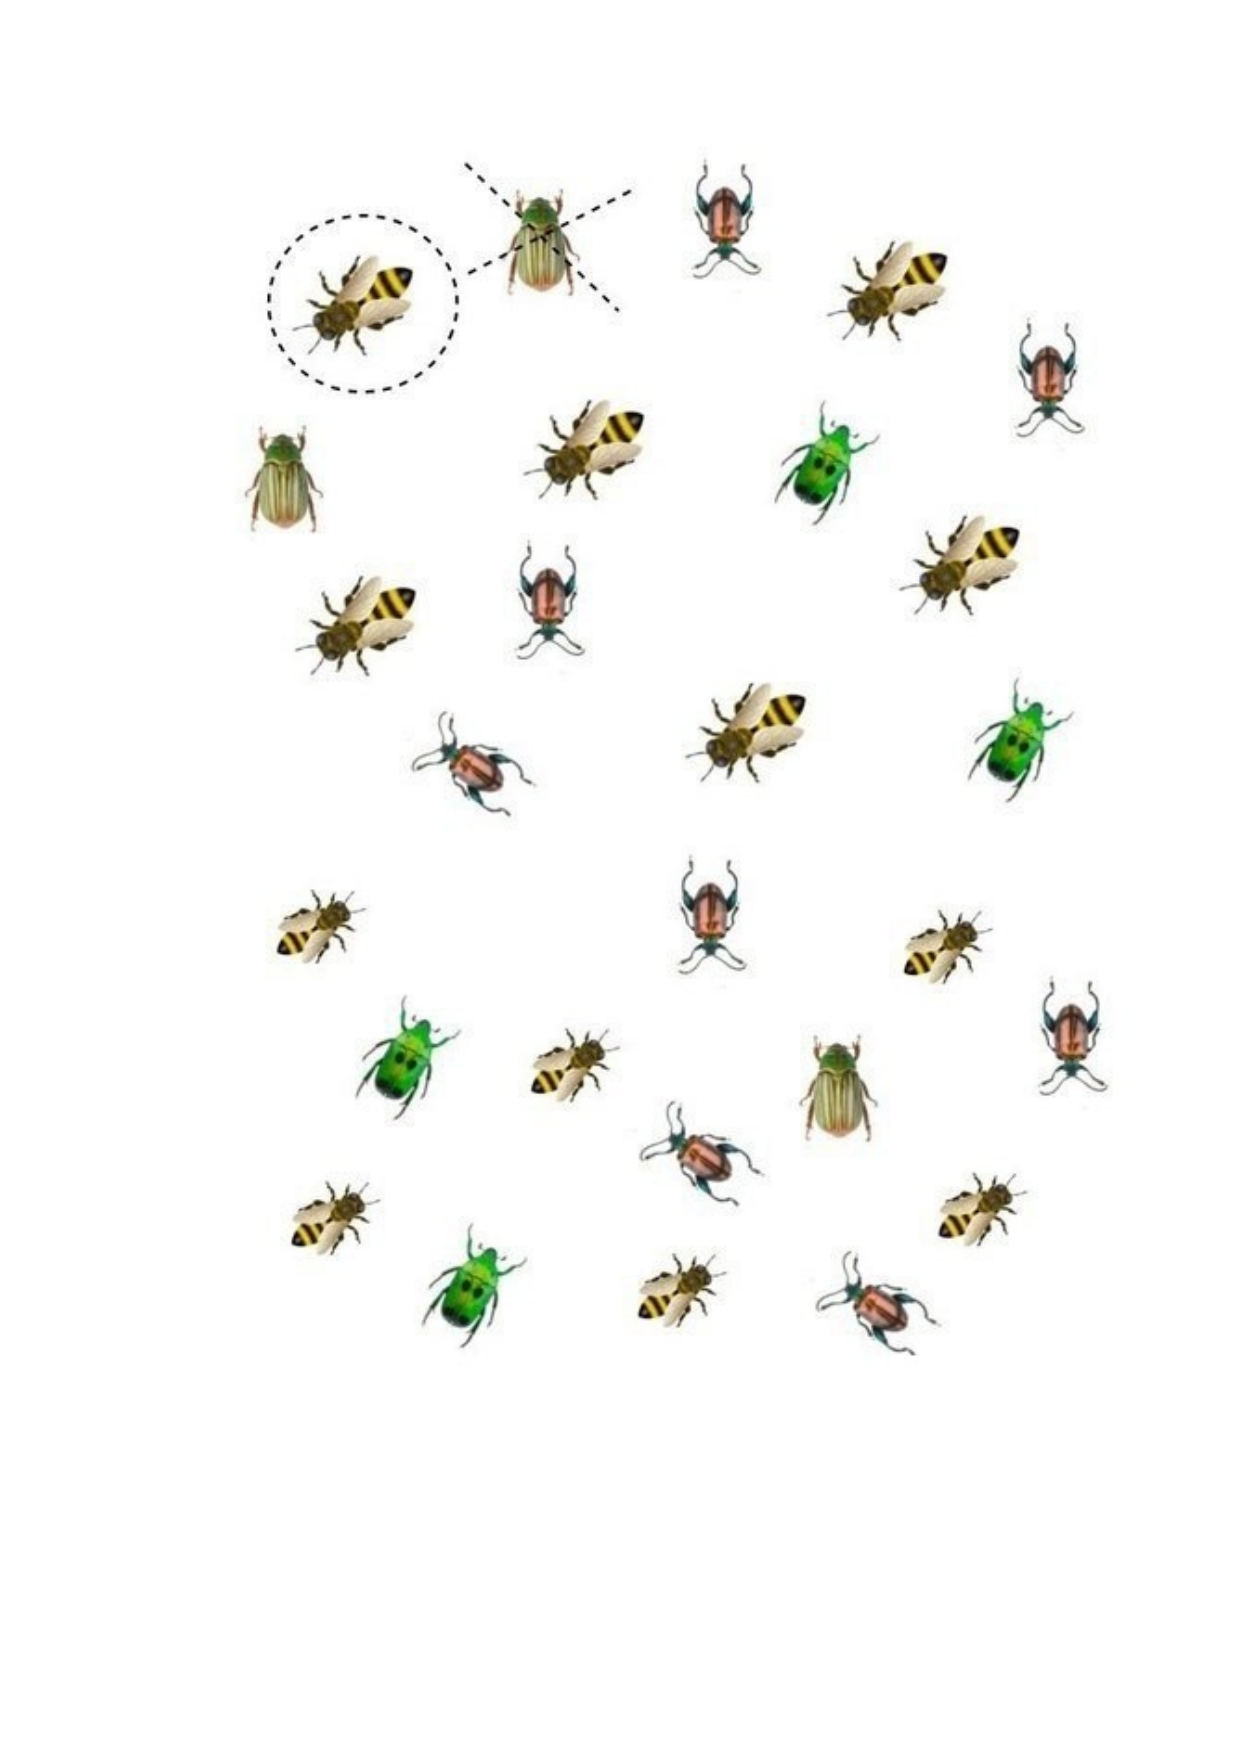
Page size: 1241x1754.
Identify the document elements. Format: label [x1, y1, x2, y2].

picture [177, 118, 1152, 1417]
